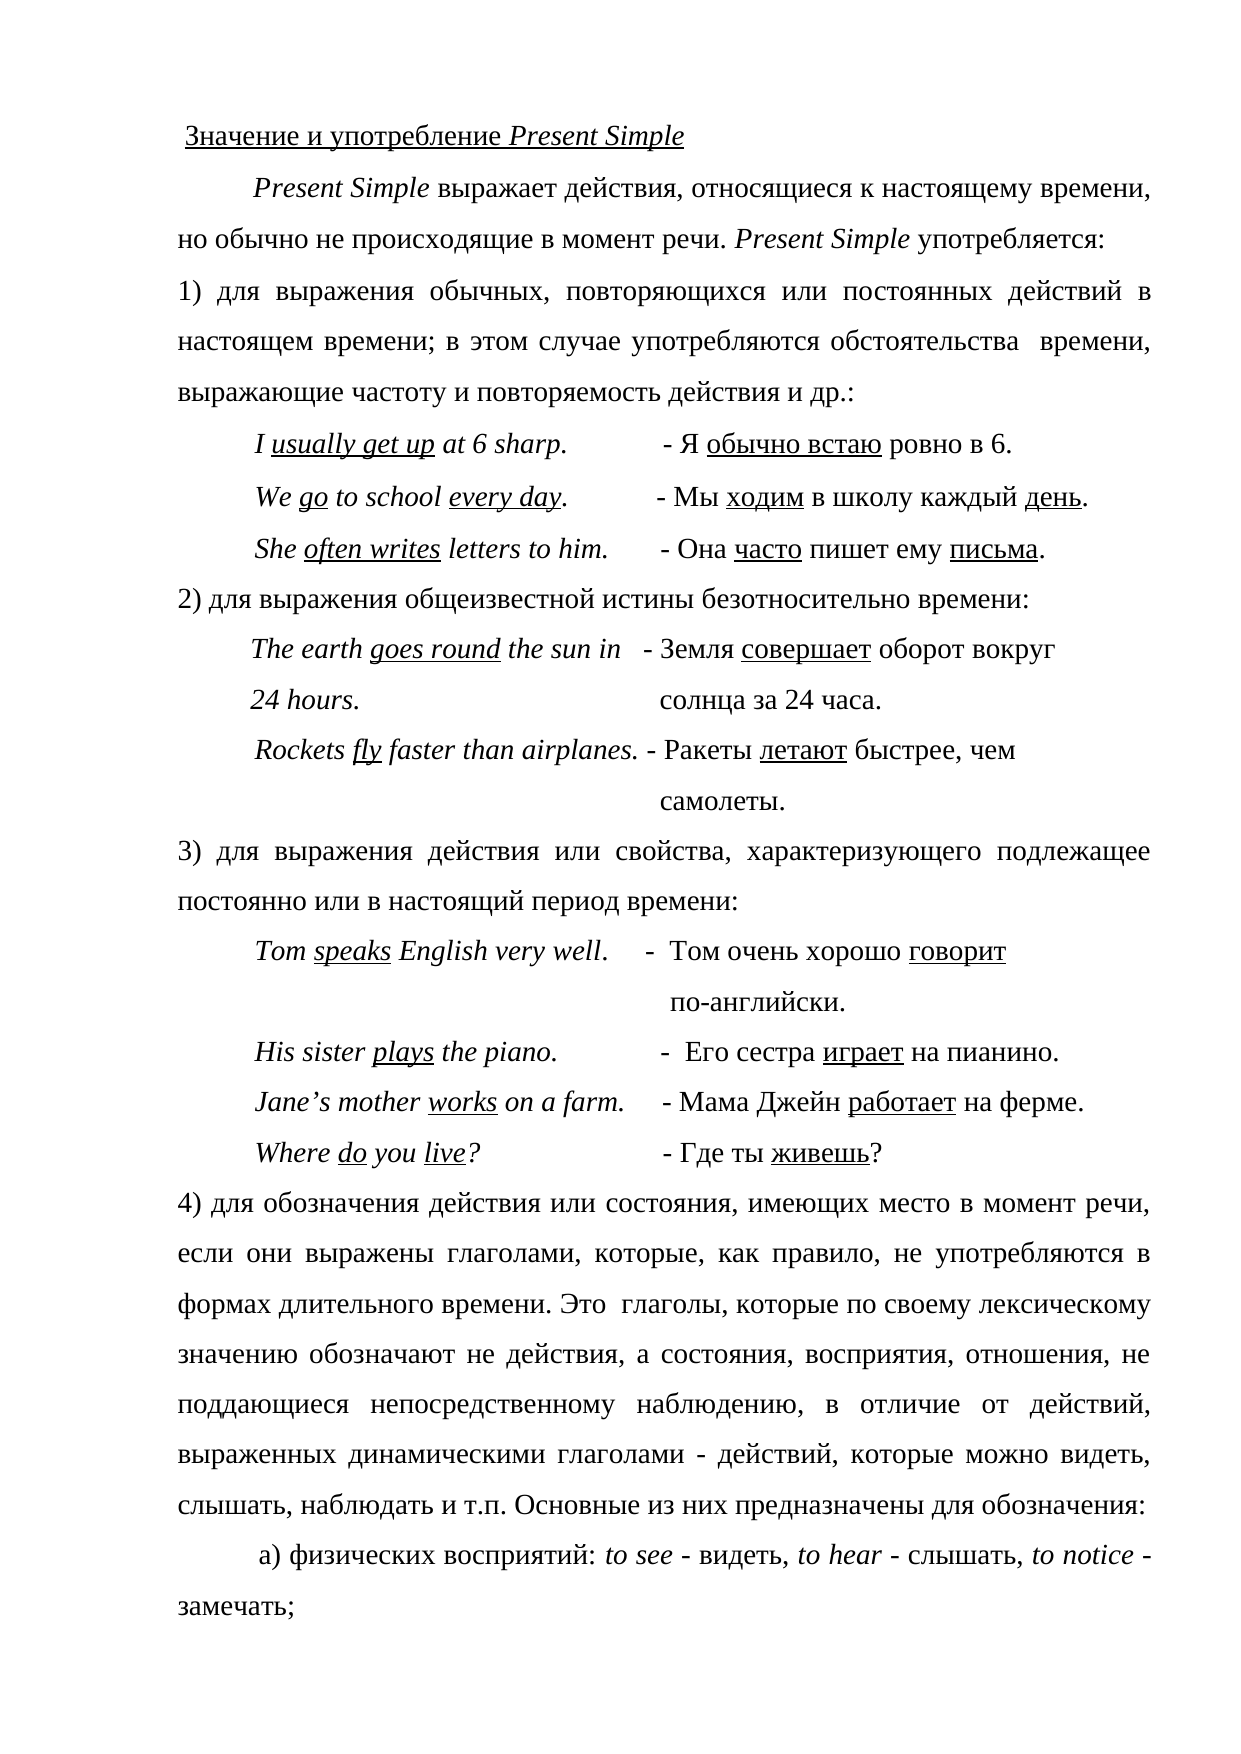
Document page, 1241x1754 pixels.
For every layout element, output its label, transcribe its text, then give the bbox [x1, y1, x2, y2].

text по-английски. [177, 984, 1152, 1017]
text 3) для выражения действия или свойства, характеризующего подлежащее постоянно или в настоящий период времени: [177, 833, 1152, 917]
text Тоm speaks English very well. - Том очень хорошо говорит [177, 933, 1152, 967]
text 1) для выражения обычных, повторяющихся или поcтоянных действий в настоящем времени; в этом случае употребляются обстоятельства времени, выражающие частоту и повторяемость действия и др.: [177, 273, 1152, 407]
text Rockets fly faster than airplanes. - Ракеты летают быстрее, чем [177, 732, 1152, 766]
text 2) для выражения общеизвестной истины безотносительно времени: [177, 581, 1068, 615]
text Значение и употребление Рrеsent Simple [177, 118, 1152, 152]
text а) физических восприятий: tо see - видеть, to hear - слышать, to notice - замечать; [177, 1537, 1152, 1621]
text 4) для обозначения действия или состояния, имеющих место в момент речи, если они выражены глаголами, которые, как правило, не употребляются в формах длительного времени. Это глаголы, которые по своему лексическому значению обозначают не действия, а состояния, восприятия, отношения, не поддающиеся непосредственному наблюдению, в отличие от действий, выраженных динамическими глаголами - действий, которые можно видеть, слышать, наблюдать и т.п. Основные из них предназначены для обозначения: [177, 1185, 1152, 1521]
text She often writes letters to him. - Она часто пишет ему письма. [177, 531, 1152, 564]
text We go to school every day. - Мы ходим в школу каждый день. [177, 479, 1152, 512]
text Нis sister plays the piano. - Его сестра играет на пианино. [177, 1034, 1152, 1068]
text Where do you live? - Где ты живешь? [177, 1135, 1152, 1168]
text 24 hours. солнца за 24 часа. [177, 682, 1068, 716]
text Jane’s mother works on a farm. - Мама Джейн работает на ферме. [177, 1084, 1152, 1118]
text самолеты. [181, 783, 1152, 816]
text The earth goes round the sun in - Земля совершает оборот вокруг [177, 632, 1152, 665]
text I usually get up at 6 sharp. - Я обычно встаю ровно в 6. [177, 426, 1152, 460]
text Рrеsent Simple выражает действия, относящиеся к настоящему времени, но обычно не происходящие в момент речи. Рrеsent Simple употребляется: [177, 171, 1152, 254]
